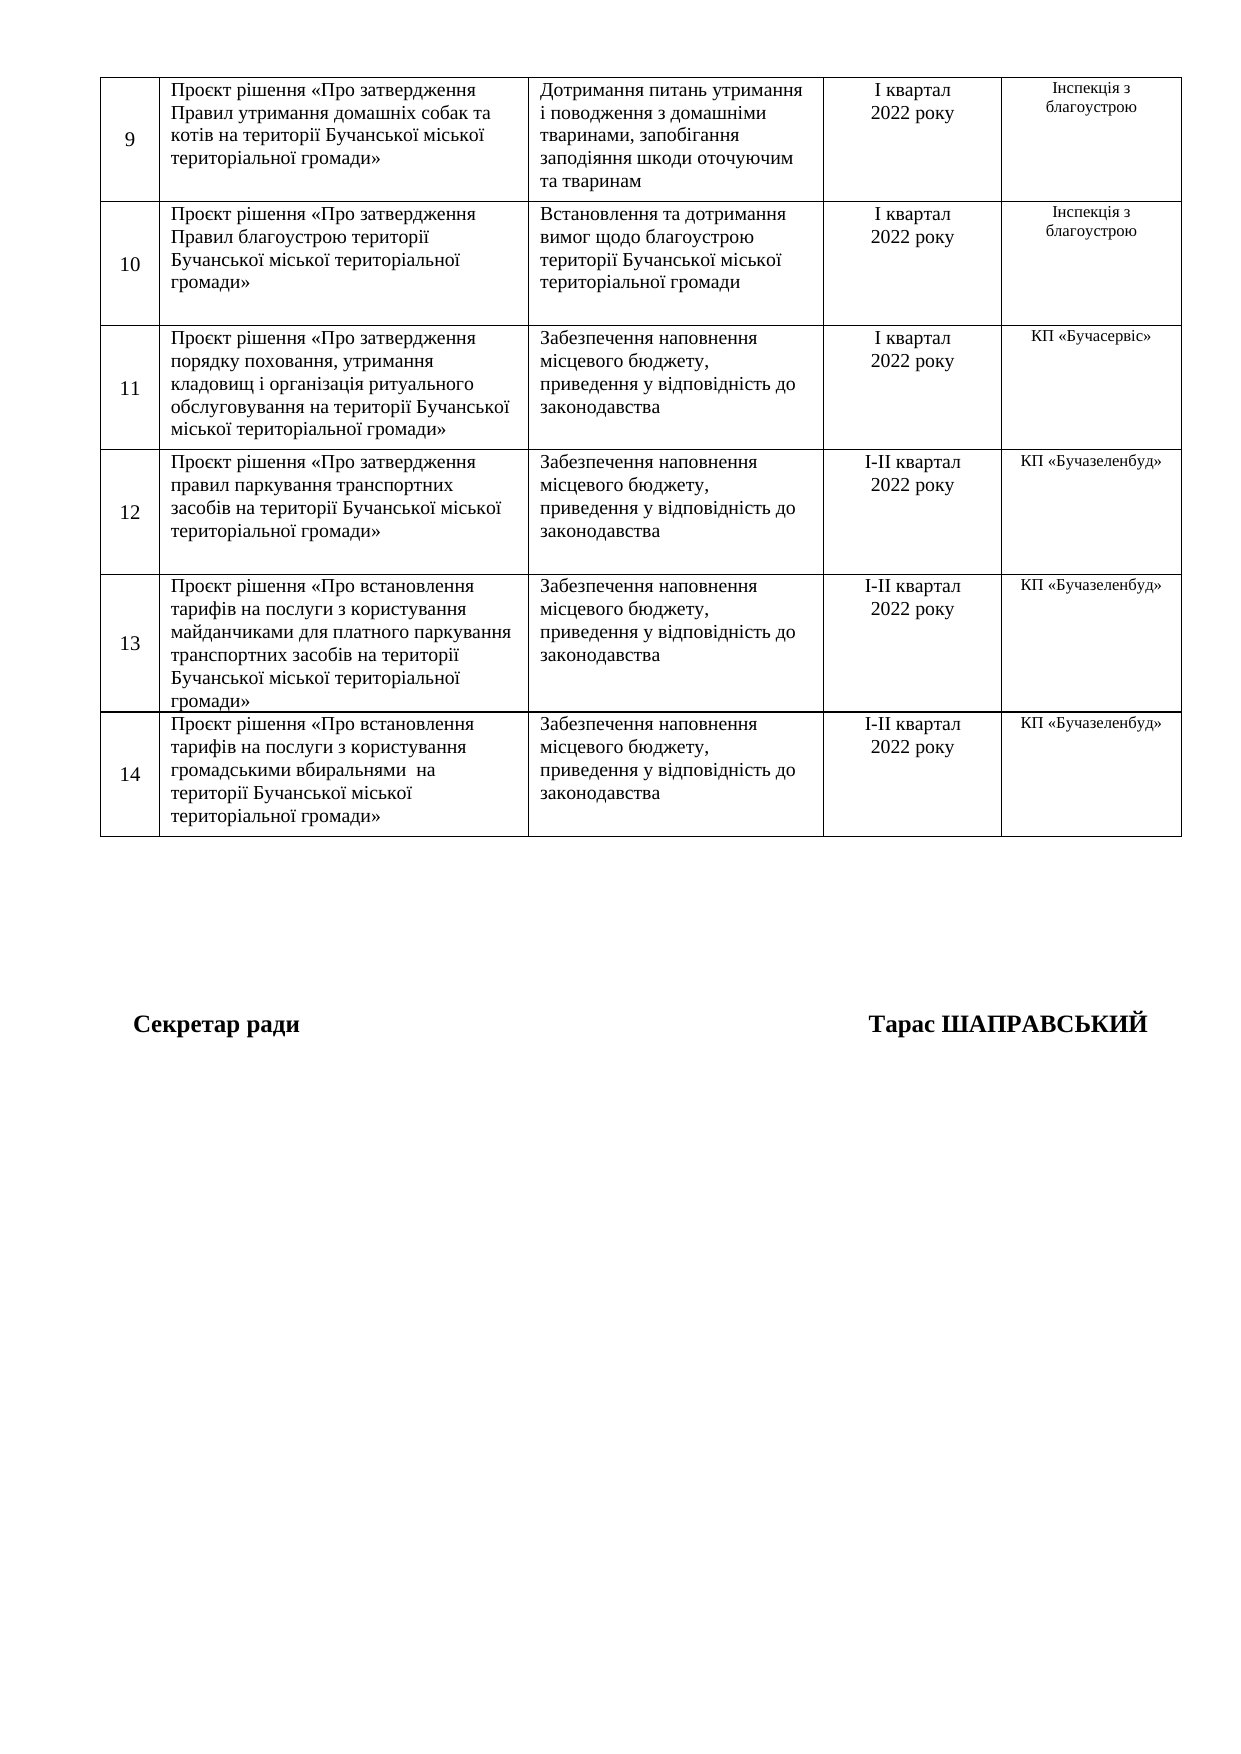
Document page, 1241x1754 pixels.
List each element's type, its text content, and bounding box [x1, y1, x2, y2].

table_cell КП «Бучазеленбуд» [1002, 713, 1181, 836]
table_cell І квартал 2022 року [824, 202, 1001, 325]
table_cell Проєкт рішення «Про встановлення тарифів на послуги з користування майданчиками для платного паркування транспортних засобів на території Бучанської міської територіальної громади» [160, 575, 528, 711]
table_cell Проєкт рішення «Про затвердження Правил утримання домашніх собак та котів на території Бучанської міської територіальної громади» [160, 78, 528, 201]
table_cell 10 [101, 202, 159, 325]
table_cell 9 [101, 78, 159, 201]
table_cell Проєкт рішення «Про встановлення тарифів на послуги з користування громадськими вбиральнями на території Бучанської міської територіальної громади» [160, 713, 528, 836]
table_cell І-ІІ квартал 2022 року [824, 450, 1001, 573]
table_cell Забезпечення наповнення місцевого бюджету, приведення у відповідність до законодавства [529, 450, 823, 573]
table_cell Забезпечення наповнення місцевого бюджету, приведення у відповідність до законодавства [529, 713, 823, 836]
table_cell Проєкт рішення «Про затвердження правил паркування транспортних засобів на території Бучанської міської територіальної громади» [160, 450, 528, 573]
table_cell І квартал 2022 року [824, 326, 1001, 449]
table_cell Інспекція з благоустрою [1002, 202, 1181, 325]
table_cell Інспекція з благоустрою [1002, 78, 1181, 201]
table_cell КП «Бучазеленбуд» [1002, 450, 1181, 573]
table_cell Проєкт рішення «Про затвердження Правил благоустрою території Бучанської міської територіальної громади» [160, 202, 528, 325]
table_cell І-ІІ квартал 2022 року [824, 713, 1001, 836]
text Секретар ради Тарас ШАПРАВСЬКИЙ [133, 1009, 1173, 1038]
table_cell Забезпечення наповнення місцевого бюджету, приведення у відповідність до законодавства [529, 326, 823, 449]
table_cell 13 [101, 575, 159, 711]
table_cell І-ІІ квартал 2022 року [824, 575, 1001, 711]
table_cell Встановлення та дотримання вимог щодо благоустрою території Бучанської міської територіальної громади [529, 202, 823, 325]
table_cell КП «Бучасервіс» [1002, 326, 1181, 449]
table_cell КП «Бучазеленбуд» [1002, 575, 1181, 711]
table_cell Проєкт рішення «Про затвердження порядку поховання, утримання кладовищ і організація ритуального обслуговування на території Бучанської міської територіальної громади» [160, 326, 528, 449]
table_cell Дотримання питань утримання і поводження з домашніми тваринами, запобігання заподіяння шкоди оточуючим та тваринам [529, 78, 823, 201]
table_cell Забезпечення наповнення місцевого бюджету, приведення у відповідність до законодавства [529, 575, 823, 711]
table_cell 14 [101, 713, 159, 836]
table_cell І квартал 2022 року [824, 78, 1001, 201]
table_cell 12 [101, 450, 159, 573]
table_cell 11 [101, 326, 159, 449]
